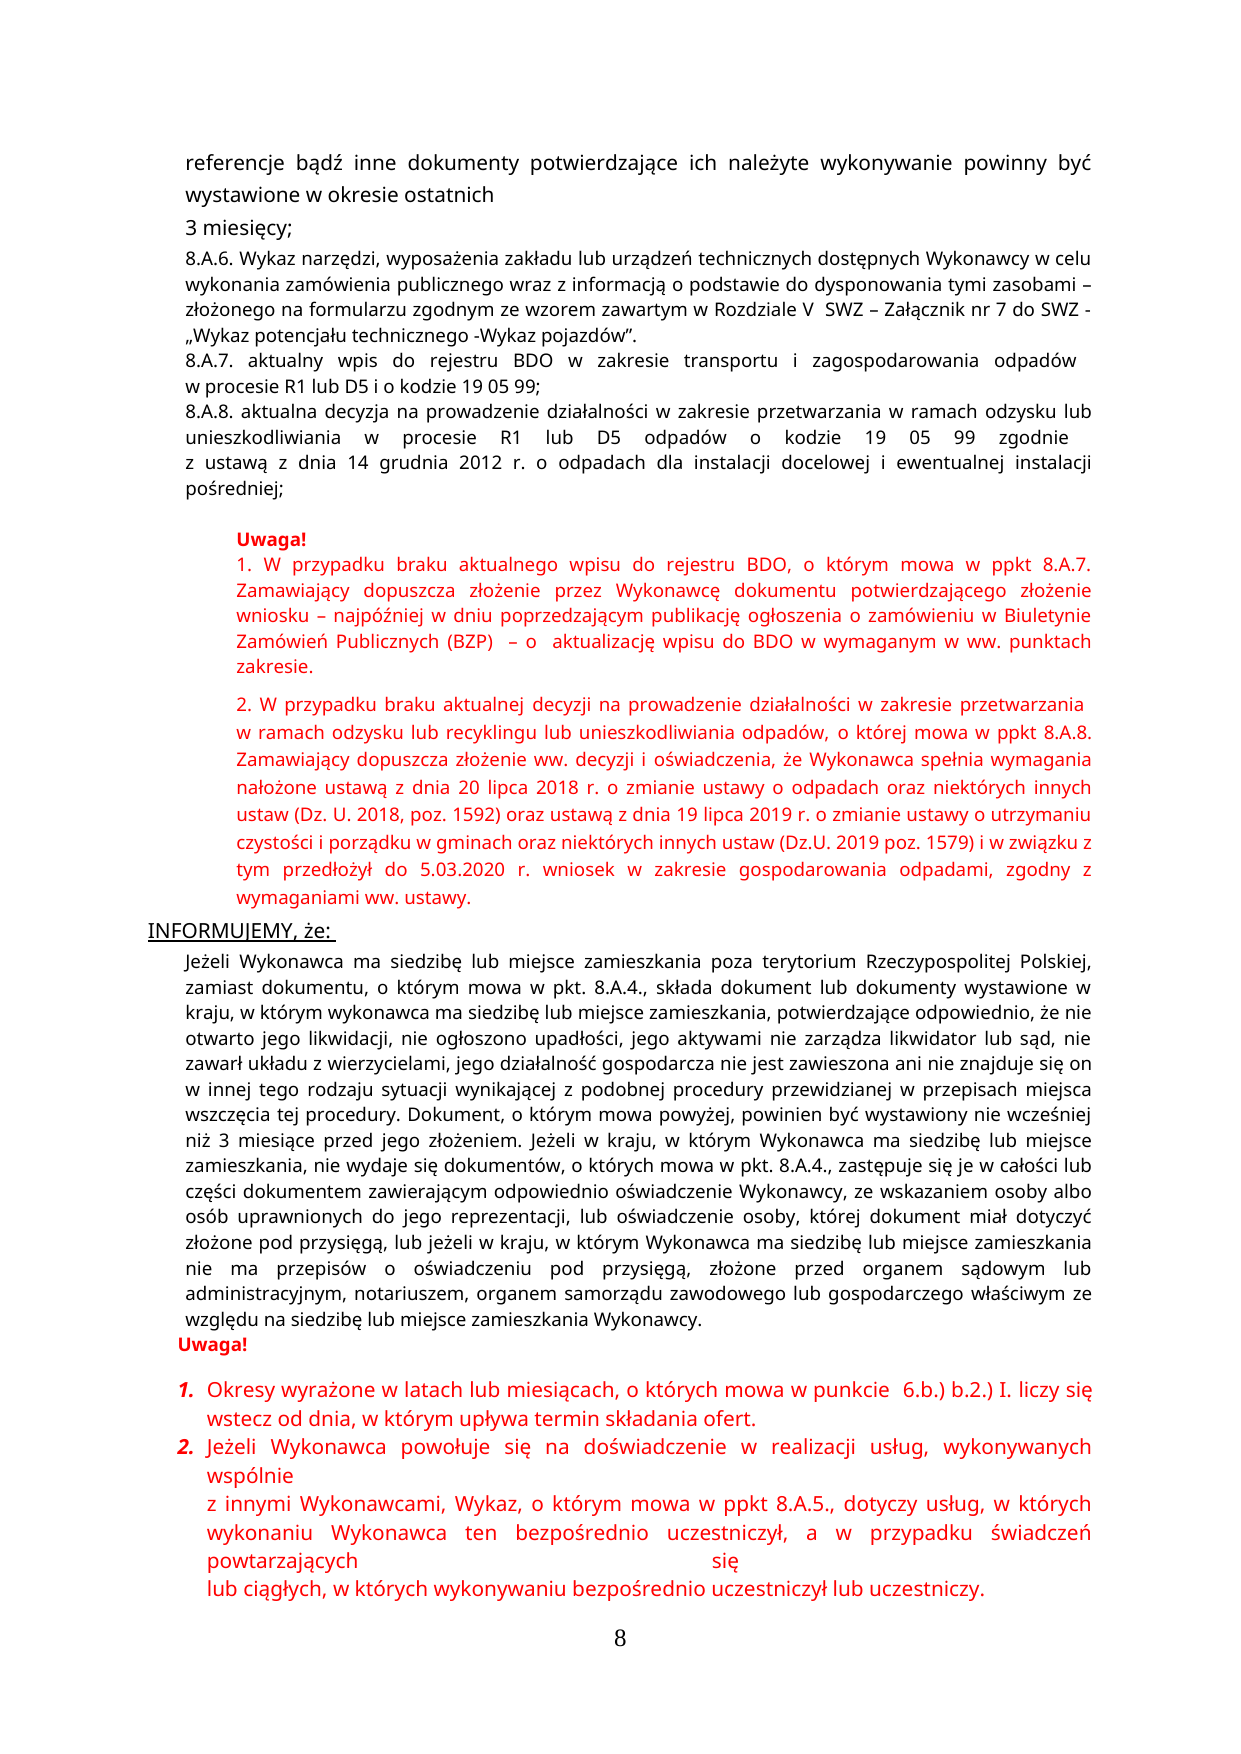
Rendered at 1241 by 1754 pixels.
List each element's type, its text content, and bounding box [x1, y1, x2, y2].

text Uwaga! [177, 1331, 1093, 1357]
text 3 miesięcy; [185, 213, 1093, 241]
text 2. W przypadku braku aktualnej decyzji na prowadzenie działalności w zakresie przetwarzania w ramach odzysku lub recyklingu lub unieszkodliwiania odpadów, o której mowa w ppkt 8.A.8. Zamawiający dopuszcza złożenie ww. decyzji i oświadczenia, że Wykonawca spełnia wymagania nałożone ustawą z dnia 20 lipca 2018 r. o zmianie ustawy o odpadach oraz niektórych innych ustaw (Dz. U. 2018, poz. 1592) oraz ustawą z dnia 19 lipca 2019 r. o zmianie ustawy o utrzymaniu czystości i porządku w gminach oraz niektórych innych ustaw (Dz.U. 2019 poz. 1579) i w związku z tym przedłożył do 5.03.2020 r. wniosek w zakresie gospodarowania odpadami, zgodny z wymaganiami ww. ustawy. [236, 692, 1093, 910]
list 1. W przypadku braku aktualnego wpisu do rejestru BDO, o którym mowa w ppkt 8.A.7. Zamawiający dopuszcza złożenie przez Wykonawcę dokumentu potwierdzającego złożenie wniosku – najpóźniej w dniu poprzedzającym publikację ogłoszenia o zamówieniu w Biuletynie Zamówień Publicznych (BZP) – o aktualizację wpisu do BDO w wymaganym w ww. punktach zakresie. [236, 552, 1093, 679]
list Okresy wyrażone w latach lub miesiącach, o których mowa w punkcie 6.b.) b.2.) I. liczy się wstecz od dnia, w którym upływa termin składania ofert. [177, 1376, 1093, 1432]
text 8.A.8. aktualna decyzja na prowadzenie działalności w zakresie przetwarzania w ramach odzysku lub unieszkodliwiania w procesie R1 lub D5 odpadów o kodzie 19 05 99 zgodnie z ustawą z dnia 14 grudnia 2012 r. o odpadach dla instalacji docelowej i ewentualnej instalacji pośredniej; [185, 398, 1093, 501]
list Jeżeli Wykonawca powołuje się na doświadczenie w realizacji usług, wykonywanych wspólnie z innymi Wykonawcami, Wykaz, o którym mowa w ppkt 8.A.5., dotyczy usług, w których wykonaniu Wykonawca ten bezpośrednio uczestniczył, a w przypadku świadczeń powtarzających się lub ciągłych, w których wykonywaniu bezpośrednio uczestniczył lub uczestniczy. [177, 1432, 1093, 1603]
text Jeżeli Wykonawca ma siedzibę lub miejsce zamieszkania poza terytorium Rzeczypospolitej Polskiej, zamiast dokumentu, o którym mowa w pkt. 8.A.4., składa dokument lub dokumenty wystawione w kraju, w którym wykonawca ma siedzibę lub miejsce zamieszkania, potwierdzające odpowiednio, że nie otwarto jego likwidacji, nie ogłoszono upadłości, jego aktywami nie zarządza likwidator lub sąd, nie zawarł układu z wierzycielami, jego działalność gospodarcza nie jest zawieszona ani nie znajduje się on w innej tego rodzaju sytuacji wynikającej z podobnej procedury przewidzianej w przepisach miejsca wszczęcia tej procedury. Dokument, o którym mowa powyżej, powinien być wystawiony nie wcześniej niż 3 miesiące przed jego złożeniem. Jeżeli w kraju, w którym Wykonawca ma siedzibę lub miejsce zamieszkania, nie wydaje się dokumentów, o których mowa w pkt. 8.A.4., zastępuje się je w całości lub części dokumentem zawierającym odpowiednio oświadczenie Wykonawcy, ze wskazaniem osoby albo osób uprawnionych do jego reprezentacji, lub oświadczenie osoby, której dokument miał dotyczyć złożone pod przysięgą, lub jeżeli w kraju, w którym Wykonawca ma siedzibę lub miejsce zamieszkania nie ma przepisów o oświadczeniu pod przysięgą, złożone przed organem sądowym lub administracyjnym, notariuszem, organem samorządu zawodowego lub gospodarczego właściwym ze względu na siedzibę lub miejsce zamieszkania Wykonawcy. [185, 948, 1093, 1331]
text INFORMUJEMY, że: [148, 916, 1093, 944]
text 8.A.6. Wykaz narzędzi, wyposażenia zakładu lub urządzeń technicznych dostępnych Wykonawcy w celu wykonania zamówienia publicznego wraz z informacją o podstawie do dysponowania tymi zasobami – złożonego na formularzu zgodnym ze wzorem zawartym w Rozdziale V SWZ – Załącznik nr 7 do SWZ - „Wykaz potencjału technicznego -Wykaz pojazdów”. [185, 245, 1093, 347]
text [185, 148, 1093, 209]
list Uwaga! [177, 526, 1093, 552]
text 8.A.7. aktualny wpis do rejestru BDO w zakresie transportu i zagospodarowania odpadów w procesie R1 lub D5 i o kodzie 19 05 99; [185, 347, 1093, 398]
